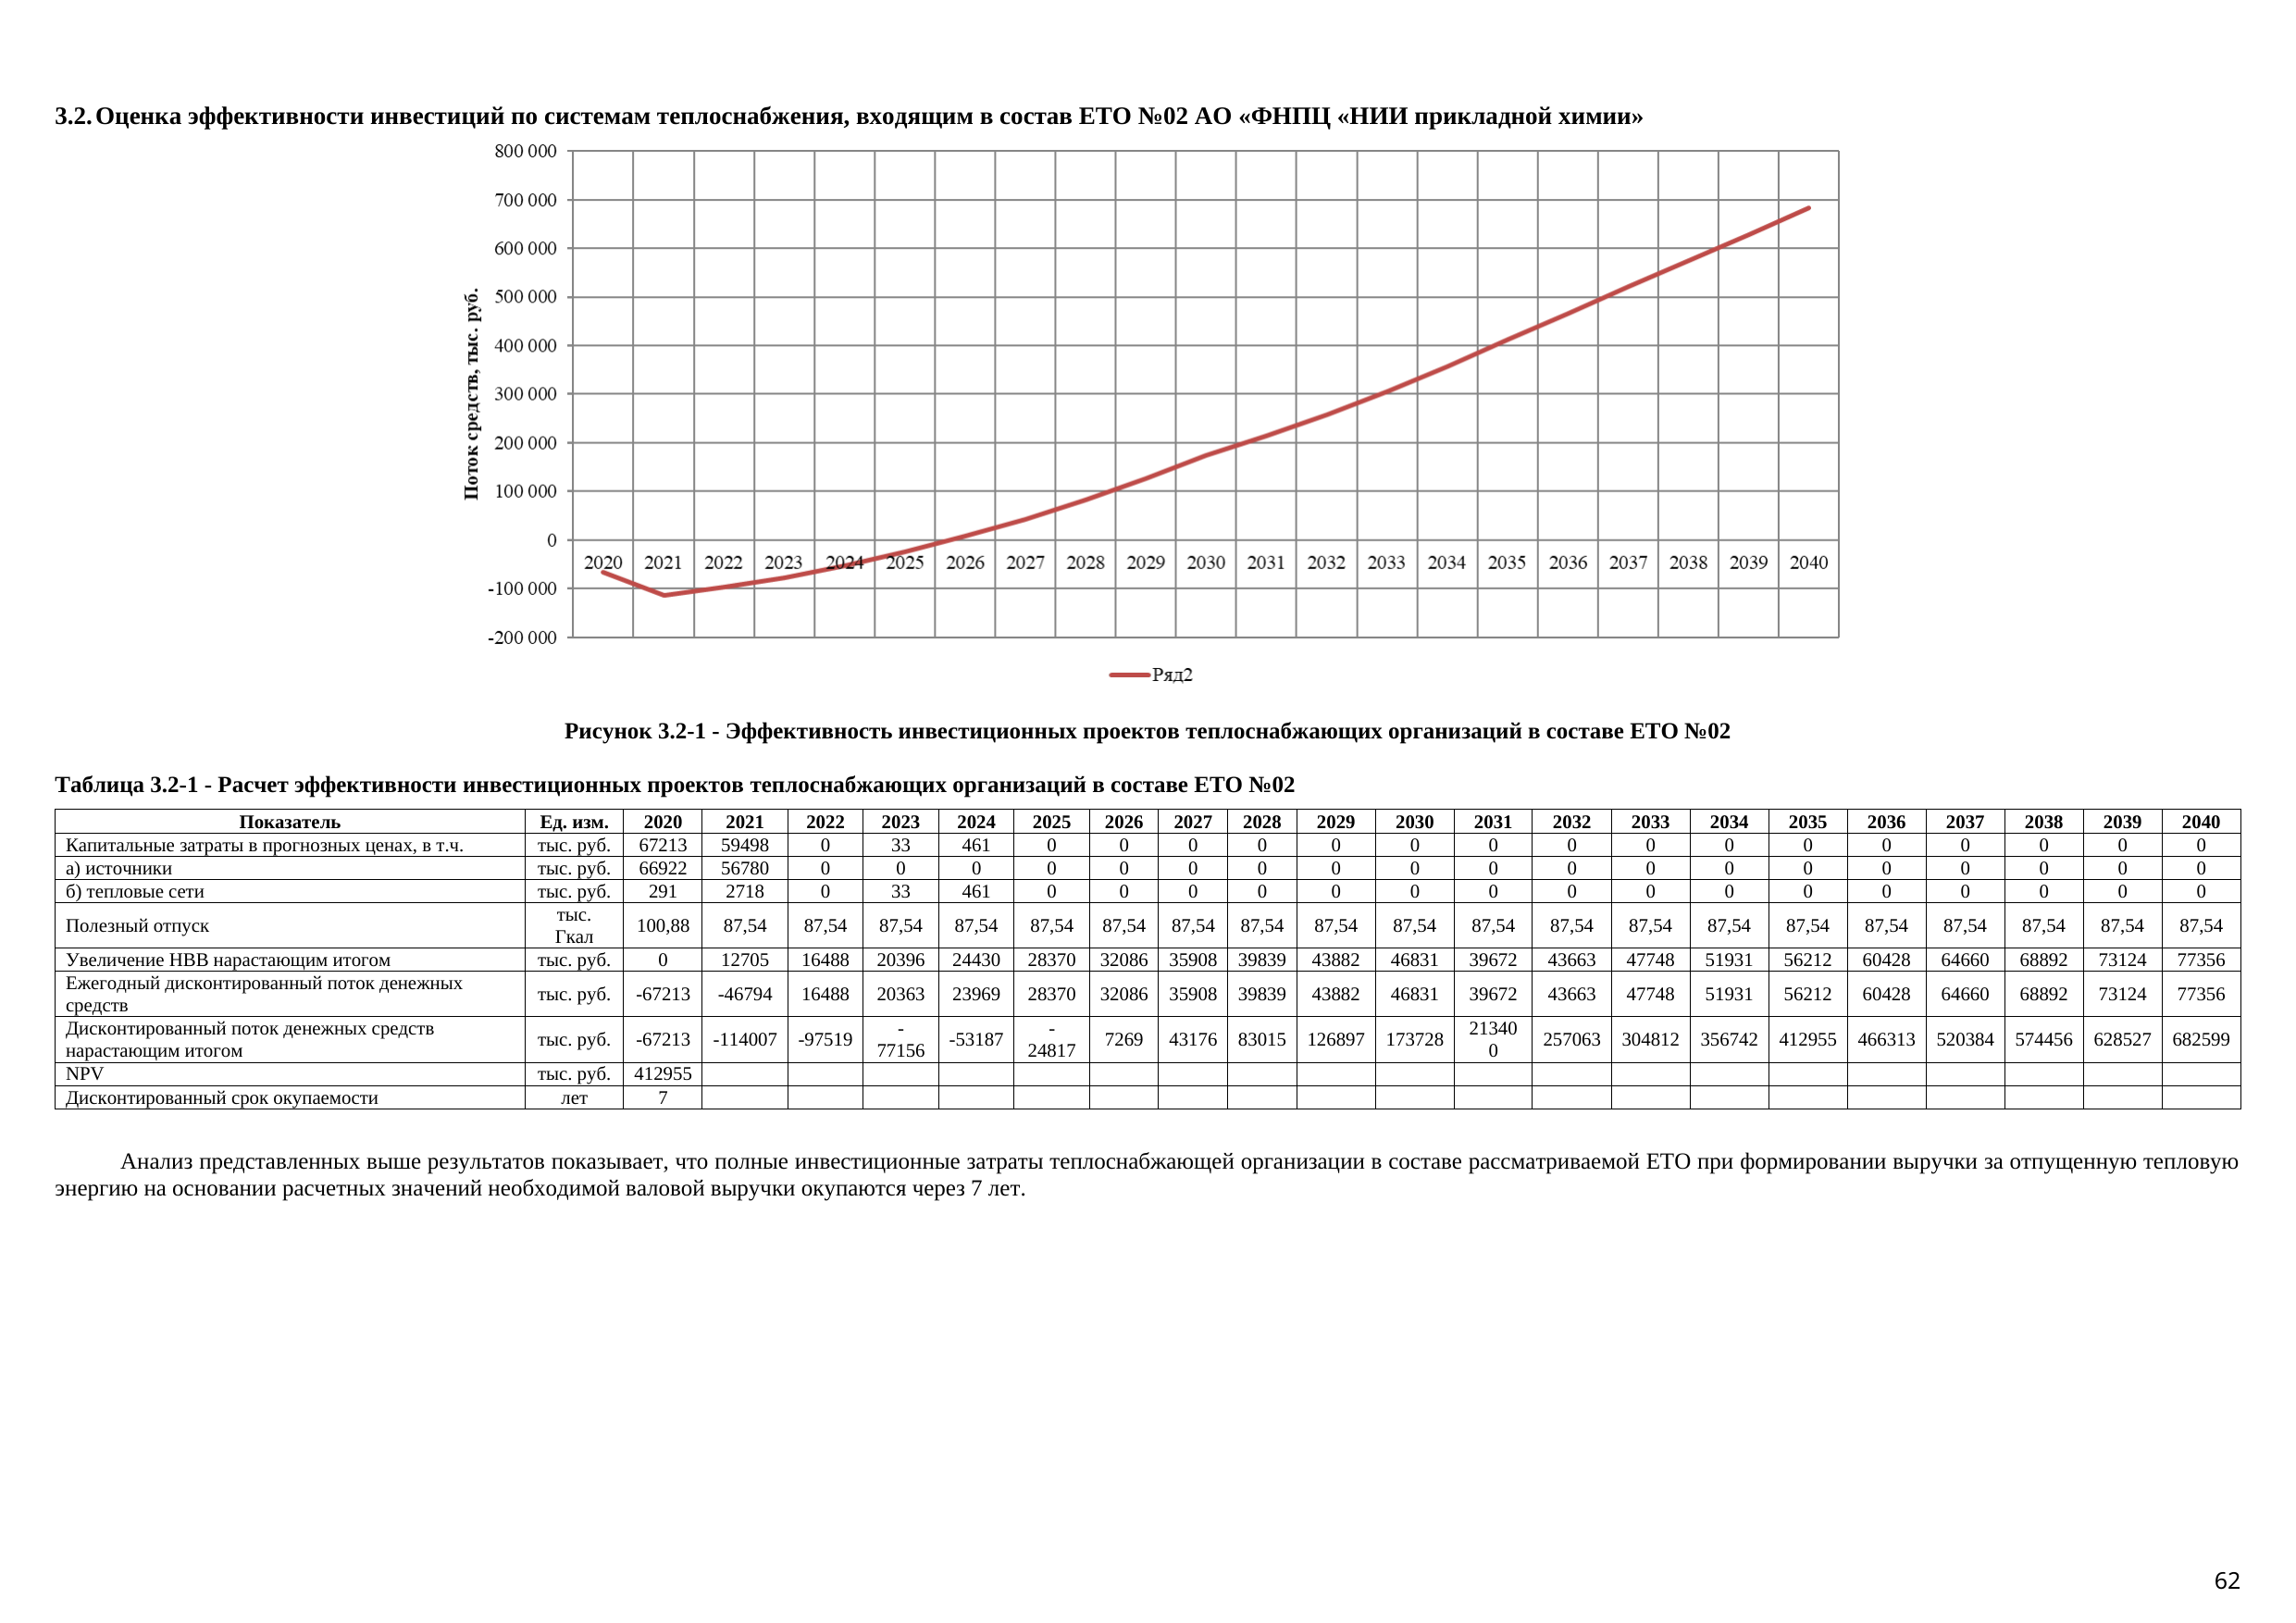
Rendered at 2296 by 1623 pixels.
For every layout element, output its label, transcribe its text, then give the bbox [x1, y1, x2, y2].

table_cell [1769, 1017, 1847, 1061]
picture [436, 130, 1860, 702]
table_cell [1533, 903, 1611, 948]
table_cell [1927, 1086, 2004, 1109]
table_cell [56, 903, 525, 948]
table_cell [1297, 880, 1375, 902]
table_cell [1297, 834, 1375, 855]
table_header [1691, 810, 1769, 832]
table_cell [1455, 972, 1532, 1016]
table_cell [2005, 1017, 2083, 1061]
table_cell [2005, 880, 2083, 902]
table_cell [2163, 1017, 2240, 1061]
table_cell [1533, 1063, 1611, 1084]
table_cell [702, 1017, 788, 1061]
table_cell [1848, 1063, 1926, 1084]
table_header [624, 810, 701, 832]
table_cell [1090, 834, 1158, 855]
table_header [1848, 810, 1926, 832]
subtitle Оценка эффективности инвестиций по системам теплоснабжения, входящим в состав ЕТО №02 АО «ФНПЦ «НИИ прикладной химии» [55, 101, 2240, 130]
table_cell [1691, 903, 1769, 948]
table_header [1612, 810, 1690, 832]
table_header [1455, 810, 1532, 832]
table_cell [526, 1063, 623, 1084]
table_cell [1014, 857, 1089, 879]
text Таблица 3.2-1 - Расчет эффективности инвестиционных проектов теплоснабжающих организаций в составе ЕТО №02 [55, 771, 2240, 798]
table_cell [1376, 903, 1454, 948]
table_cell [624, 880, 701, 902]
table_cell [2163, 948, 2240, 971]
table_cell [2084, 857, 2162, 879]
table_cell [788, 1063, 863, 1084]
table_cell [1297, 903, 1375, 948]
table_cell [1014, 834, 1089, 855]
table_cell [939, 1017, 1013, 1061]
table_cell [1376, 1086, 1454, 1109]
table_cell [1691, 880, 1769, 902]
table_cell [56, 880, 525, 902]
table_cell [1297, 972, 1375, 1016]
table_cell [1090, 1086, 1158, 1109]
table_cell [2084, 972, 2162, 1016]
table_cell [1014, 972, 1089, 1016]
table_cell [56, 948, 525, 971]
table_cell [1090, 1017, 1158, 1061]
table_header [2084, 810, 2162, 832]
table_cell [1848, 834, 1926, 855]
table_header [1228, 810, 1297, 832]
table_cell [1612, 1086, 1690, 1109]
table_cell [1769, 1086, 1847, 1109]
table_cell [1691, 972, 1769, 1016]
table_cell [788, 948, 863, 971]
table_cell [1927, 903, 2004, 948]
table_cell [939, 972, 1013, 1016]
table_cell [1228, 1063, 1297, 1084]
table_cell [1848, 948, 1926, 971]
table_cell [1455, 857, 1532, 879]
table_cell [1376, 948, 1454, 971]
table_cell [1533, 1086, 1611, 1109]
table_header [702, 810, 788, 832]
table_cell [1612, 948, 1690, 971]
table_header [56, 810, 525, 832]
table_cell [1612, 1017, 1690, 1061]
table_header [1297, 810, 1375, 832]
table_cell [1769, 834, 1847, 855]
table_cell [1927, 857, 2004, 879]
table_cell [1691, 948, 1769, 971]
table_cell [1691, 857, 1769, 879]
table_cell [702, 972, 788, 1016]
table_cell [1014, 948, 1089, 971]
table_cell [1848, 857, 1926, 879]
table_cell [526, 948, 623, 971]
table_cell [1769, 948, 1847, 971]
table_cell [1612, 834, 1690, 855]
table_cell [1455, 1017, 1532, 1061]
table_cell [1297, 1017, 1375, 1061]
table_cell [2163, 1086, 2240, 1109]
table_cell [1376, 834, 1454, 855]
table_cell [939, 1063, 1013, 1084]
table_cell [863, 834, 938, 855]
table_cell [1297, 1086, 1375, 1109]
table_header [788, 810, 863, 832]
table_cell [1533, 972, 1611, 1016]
text Анализ представленных выше результатов показывает, что полные инвестиционные затраты теплоснабжающей организации в составе рассматриваемой ЕТО при формировании выручки за отпущенную тепловую энергию на основании расчетных значений необходимой валовой выручки окупаются через 7 лет. [55, 1147, 2240, 1200]
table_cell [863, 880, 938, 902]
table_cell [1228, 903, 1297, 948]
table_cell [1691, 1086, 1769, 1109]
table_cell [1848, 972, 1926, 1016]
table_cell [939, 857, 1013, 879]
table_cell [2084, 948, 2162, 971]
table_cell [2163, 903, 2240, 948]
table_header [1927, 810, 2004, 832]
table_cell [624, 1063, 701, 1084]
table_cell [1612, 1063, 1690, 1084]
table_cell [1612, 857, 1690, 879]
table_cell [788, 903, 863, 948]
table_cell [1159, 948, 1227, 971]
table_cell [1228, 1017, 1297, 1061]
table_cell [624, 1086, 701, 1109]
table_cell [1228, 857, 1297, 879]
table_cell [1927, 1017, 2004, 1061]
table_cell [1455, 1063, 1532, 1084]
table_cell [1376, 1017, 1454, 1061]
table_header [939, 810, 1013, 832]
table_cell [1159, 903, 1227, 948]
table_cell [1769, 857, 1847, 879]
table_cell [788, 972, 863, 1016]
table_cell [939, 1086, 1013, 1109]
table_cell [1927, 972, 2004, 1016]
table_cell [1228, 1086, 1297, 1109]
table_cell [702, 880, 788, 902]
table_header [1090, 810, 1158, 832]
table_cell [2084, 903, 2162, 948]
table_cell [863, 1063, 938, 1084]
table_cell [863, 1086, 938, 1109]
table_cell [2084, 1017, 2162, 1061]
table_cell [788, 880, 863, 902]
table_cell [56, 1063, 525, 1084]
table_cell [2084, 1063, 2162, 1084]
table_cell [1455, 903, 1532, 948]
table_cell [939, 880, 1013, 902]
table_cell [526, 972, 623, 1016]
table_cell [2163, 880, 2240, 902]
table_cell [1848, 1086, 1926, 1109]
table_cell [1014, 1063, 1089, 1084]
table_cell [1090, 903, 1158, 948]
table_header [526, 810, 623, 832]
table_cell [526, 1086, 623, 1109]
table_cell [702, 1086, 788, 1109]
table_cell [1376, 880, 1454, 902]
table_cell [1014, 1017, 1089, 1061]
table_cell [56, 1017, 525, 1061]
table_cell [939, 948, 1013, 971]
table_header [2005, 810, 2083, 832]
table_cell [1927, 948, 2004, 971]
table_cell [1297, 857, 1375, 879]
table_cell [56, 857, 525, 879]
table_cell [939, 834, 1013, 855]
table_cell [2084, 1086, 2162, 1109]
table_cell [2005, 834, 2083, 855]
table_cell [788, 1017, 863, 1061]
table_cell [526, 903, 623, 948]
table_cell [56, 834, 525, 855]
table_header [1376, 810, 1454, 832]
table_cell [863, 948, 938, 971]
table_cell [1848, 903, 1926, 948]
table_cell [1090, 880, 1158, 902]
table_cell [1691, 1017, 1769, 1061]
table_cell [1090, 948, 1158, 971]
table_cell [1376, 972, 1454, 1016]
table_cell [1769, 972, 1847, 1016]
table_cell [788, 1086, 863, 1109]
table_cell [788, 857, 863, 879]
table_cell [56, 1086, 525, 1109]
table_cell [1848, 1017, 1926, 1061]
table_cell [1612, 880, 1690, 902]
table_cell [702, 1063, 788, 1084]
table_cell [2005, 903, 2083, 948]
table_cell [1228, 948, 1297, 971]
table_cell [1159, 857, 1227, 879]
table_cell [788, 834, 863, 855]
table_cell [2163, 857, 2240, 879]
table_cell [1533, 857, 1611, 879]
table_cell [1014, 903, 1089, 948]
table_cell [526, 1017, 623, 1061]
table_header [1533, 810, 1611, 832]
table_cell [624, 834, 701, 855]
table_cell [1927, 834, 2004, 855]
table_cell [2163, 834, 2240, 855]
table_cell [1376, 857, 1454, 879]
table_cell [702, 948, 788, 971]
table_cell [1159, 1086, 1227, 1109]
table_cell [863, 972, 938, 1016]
text Рисунок 3.2-1 - Эффективность инвестиционных проектов теплоснабжающих организаций в составе ЕТО №02 [55, 718, 2240, 744]
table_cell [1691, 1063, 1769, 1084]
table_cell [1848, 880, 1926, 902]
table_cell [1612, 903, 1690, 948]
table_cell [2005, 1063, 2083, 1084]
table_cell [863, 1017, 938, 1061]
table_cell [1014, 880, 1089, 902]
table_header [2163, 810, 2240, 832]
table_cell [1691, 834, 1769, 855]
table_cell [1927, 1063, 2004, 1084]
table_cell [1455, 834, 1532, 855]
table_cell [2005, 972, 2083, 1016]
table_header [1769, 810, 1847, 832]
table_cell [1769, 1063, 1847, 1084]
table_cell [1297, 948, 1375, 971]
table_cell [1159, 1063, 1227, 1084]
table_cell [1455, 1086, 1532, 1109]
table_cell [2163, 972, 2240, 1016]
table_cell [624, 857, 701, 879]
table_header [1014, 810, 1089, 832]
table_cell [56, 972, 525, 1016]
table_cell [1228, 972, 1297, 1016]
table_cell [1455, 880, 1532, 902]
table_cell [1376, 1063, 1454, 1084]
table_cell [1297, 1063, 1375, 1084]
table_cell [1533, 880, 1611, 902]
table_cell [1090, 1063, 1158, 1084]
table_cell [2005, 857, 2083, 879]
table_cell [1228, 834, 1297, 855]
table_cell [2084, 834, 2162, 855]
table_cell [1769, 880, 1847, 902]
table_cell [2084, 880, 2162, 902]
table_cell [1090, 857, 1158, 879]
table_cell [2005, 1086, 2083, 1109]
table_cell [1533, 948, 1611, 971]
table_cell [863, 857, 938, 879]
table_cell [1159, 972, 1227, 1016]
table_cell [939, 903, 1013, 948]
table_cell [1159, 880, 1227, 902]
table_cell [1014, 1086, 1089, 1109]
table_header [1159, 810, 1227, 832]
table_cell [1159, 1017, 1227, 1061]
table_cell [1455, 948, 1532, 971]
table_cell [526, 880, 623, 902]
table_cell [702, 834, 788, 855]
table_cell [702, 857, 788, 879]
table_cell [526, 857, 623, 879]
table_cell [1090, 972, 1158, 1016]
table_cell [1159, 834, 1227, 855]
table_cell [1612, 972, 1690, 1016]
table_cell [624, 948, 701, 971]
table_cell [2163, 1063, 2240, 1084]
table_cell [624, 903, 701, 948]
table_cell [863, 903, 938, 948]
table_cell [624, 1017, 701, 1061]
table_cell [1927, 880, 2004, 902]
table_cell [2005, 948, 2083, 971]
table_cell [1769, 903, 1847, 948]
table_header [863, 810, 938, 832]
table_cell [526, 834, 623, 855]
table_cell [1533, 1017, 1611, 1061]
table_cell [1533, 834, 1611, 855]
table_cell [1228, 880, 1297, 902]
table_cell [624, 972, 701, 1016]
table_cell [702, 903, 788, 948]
